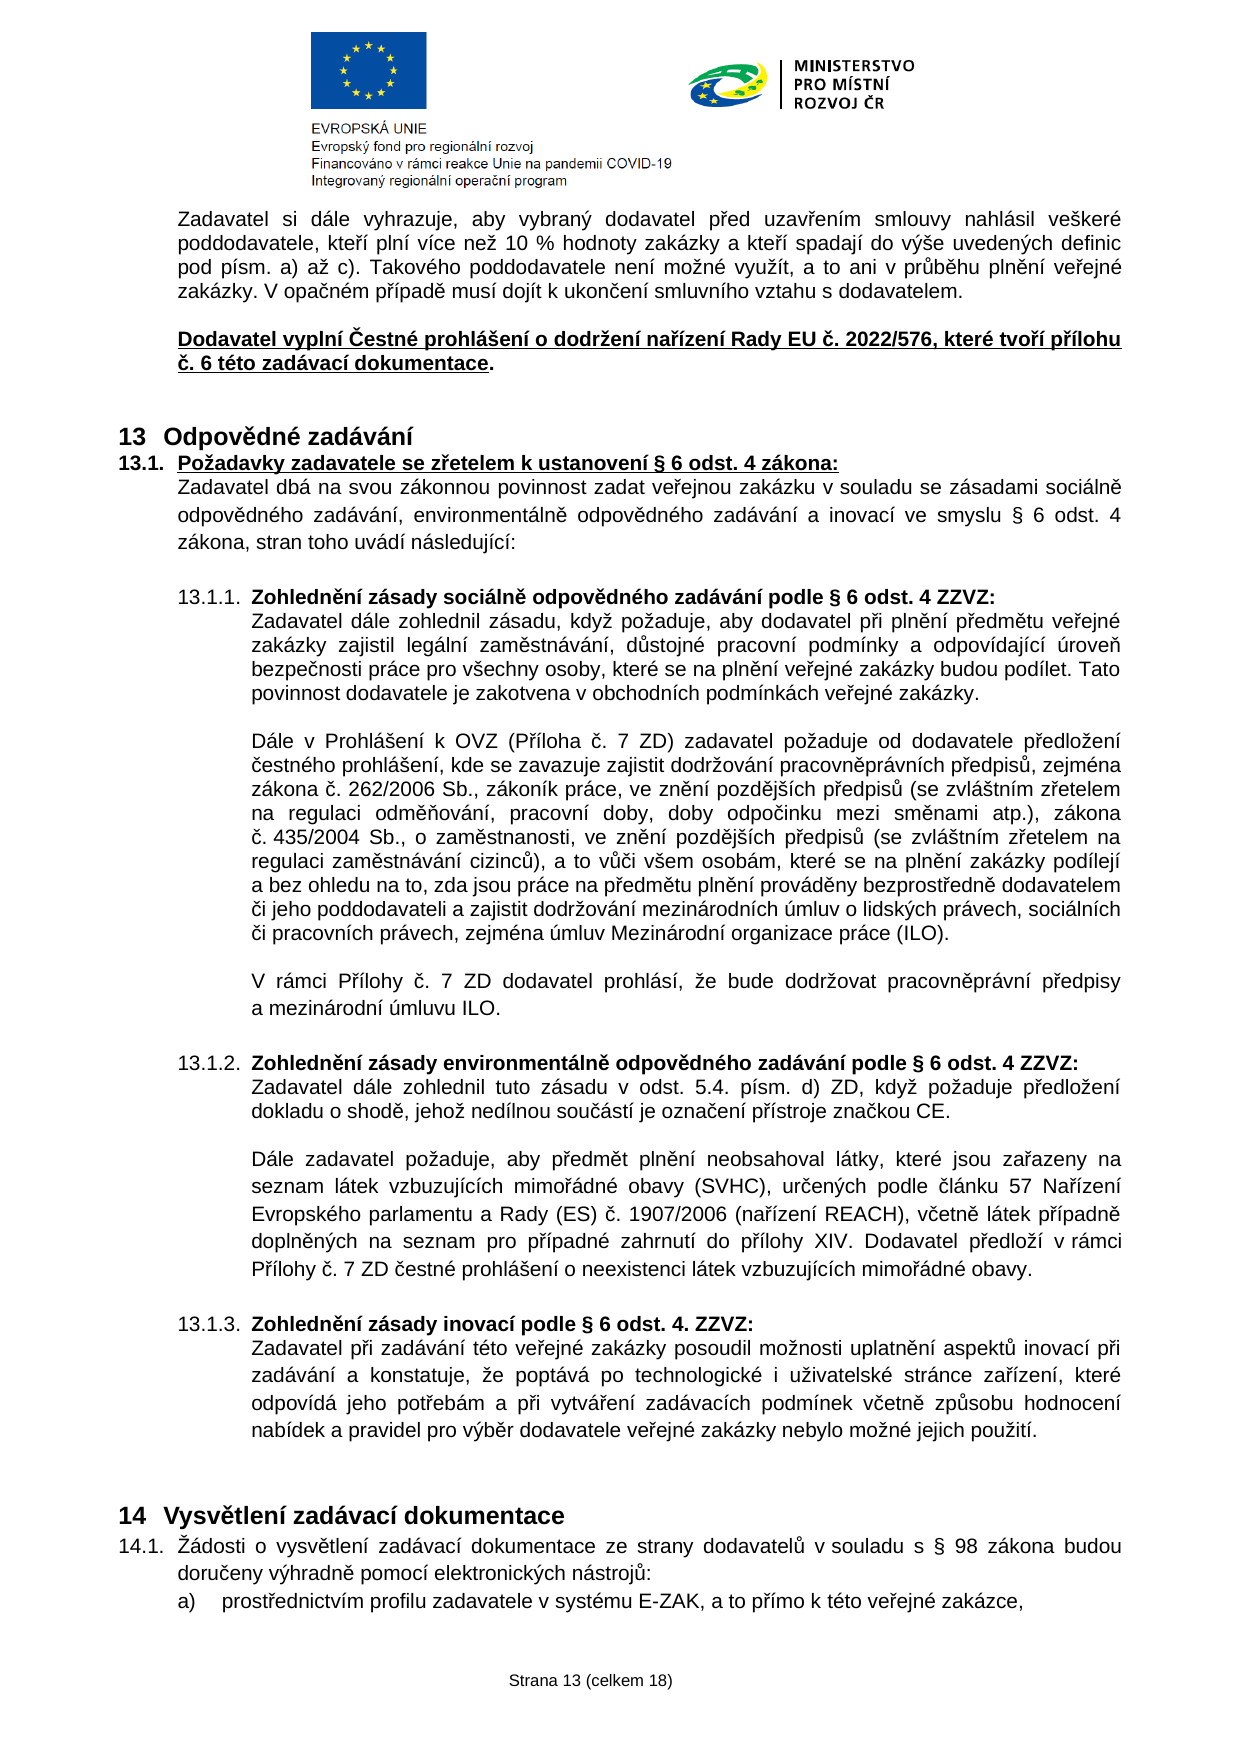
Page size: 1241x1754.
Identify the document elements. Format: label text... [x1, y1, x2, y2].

subtitle Vysvětlení zadávací dokumentace [118, 1501, 1122, 1529]
text Zadavatel dbá na svou zákonnou povinnost zadat veřejnou zakázku v souladu se zásadami sociálně odpovědného zadávání, environmentálně odpovědného zadávání a inovací ve smyslu § 6 odst. 4 zákona, stran toho uvádí následující: [177, 475, 1122, 554]
list Zadavatel dále zohlednil zásadu, když požaduje, aby dodavatel při plnění předmětu veřejné zakázky zajistil legální zaměstnávání, důstojné pracovní podmínky a odpovídající úroveň bezpečnosti práce pro všechny osoby, které se na plnění veřejné zakázky budou podílet. Tato povinnost dodavatele je zakotvena v obchodních podmínkách veřejné zakázky. [251, 609, 1122, 705]
text Zadavatel si dále vyhrazuje, aby vybraný dodavatel před uzavřením smlouvy nahlásil veškeré poddodavatele, kteří plní více než 10 % hodnoty zakázky a kteří spadají do výše uvedených definic pod písm. a) až c). Takového poddodavatele není možné využít, a to ani v průběhu plnění veřejné zakázky. V opačném případě musí dojít k ukončení smluvního vztahu s dodavatelem. [177, 207, 1122, 303]
text Dodavatel vyplní Čestné prohlášení o dodržení nařízení Rady EU č. 2022/576, které tvoří přílohu č. 6 této zadávací dokumentace. [118, 327, 1122, 374]
list Zohlednění zásady environmentálně odpovědného zadávání podle § 6 odst. 4 ZZVZ: [177, 1051, 1122, 1075]
list V rámci Přílohy č. 7 ZD dodavatel prohlásí, že bude dodržovat pracovněprávní předpisy a mezinárodní úmluvu ILO. [251, 968, 1122, 1020]
list Zadavatel dále zohlednil tuto zásadu v odst. 5.4. písm. d) ZD, když požaduje předložení dokladu o shodě, jehož nedílnou součástí je označení přístroje značkou CE. [251, 1075, 1122, 1123]
list Zohlednění zásady sociálně odpovědného zadávání podle § 6 odst. 4 ZZVZ: [177, 585, 1122, 609]
picture [300, 27, 922, 193]
list Zohlednění zásady inovací podle § 6 odst. 4. ZZVZ: [177, 1312, 1122, 1336]
list Žádosti o vysvětlení zadávací dokumentace ze strany dodavatelů v souladu s § 98 zákona budou doručeny výhradně pomocí elektronických nástrojů: [118, 1534, 1122, 1585]
list Zadavatel při zadávání této veřejné zakázky posoudil možnosti uplatnění aspektů inovací při zadávání a konstatuje, že poptává po technologické i uživatelské stránce zařízení, které odpovídá jeho potřebám a při vytváření zadávacích podmínek včetně způsobu hodnocení nabídek a pravidel pro výběr dodavatele veřejné zakázky nebylo možné jejich použití. [251, 1336, 1122, 1442]
list prostřednictvím profilu zadavatele v systému E-ZAK, a to přímo k této veřejné zakázce, [177, 1589, 1122, 1613]
list Dále zadavatel požaduje, aby předmět plnění neobsahoval látky, které jsou zařazeny na seznam látek vzbuzujících mimořádné obavy (SVHC), určených podle článku 57 Nařízení Evropského parlamentu a Rady (ES) č. 1907/2006 (nařízení REACH), včetně látek případně doplněných na seznam pro případné zahrnutí do přílohy XIV. Dodavatel předloží v rámci Přílohy č. 7 ZD čestné prohlášení o neexistenci látek vzbuzujících mimořádné obavy. [251, 1147, 1122, 1281]
subtitle Odpovědné zadávání [118, 422, 1122, 451]
list Dále v Prohlášení k OVZ (Příloha č. 7 ZD) zadavatel požaduje od dodavatele předložení čestného prohlášení, kde se zavazuje zajistit dodržování pracovněprávních předpisů, zejména zákona č. 262/2006 Sb., zákoník práce, ve znění pozdějších předpisů (se zvláštním zřetelem na regulaci odměňování, pracovní doby, doby odpočinku mezi směnami atp.), zákona č. 435/2004 Sb., o zaměstnanosti, ve znění pozdějších předpisů (se zvláštním zřetelem na regulaci zaměstnávání cizinců), a to vůči všem osobám, které se na plnění zakázky podílejí a bez ohledu na to, zda jsou práce na předmětu plnění prováděny bezprostředně dodavatelem či jeho poddodavateli a zajistit dodržování mezinárodních úmluv o lidských právech, sociálních či pracovních právech, zejména úmluv Mezinárodní organizace práce (ILO). [251, 729, 1122, 944]
list Požadavky zadavatele se zřetelem k ustanovení § 6 odst. 4 zákona: [118, 451, 1122, 475]
